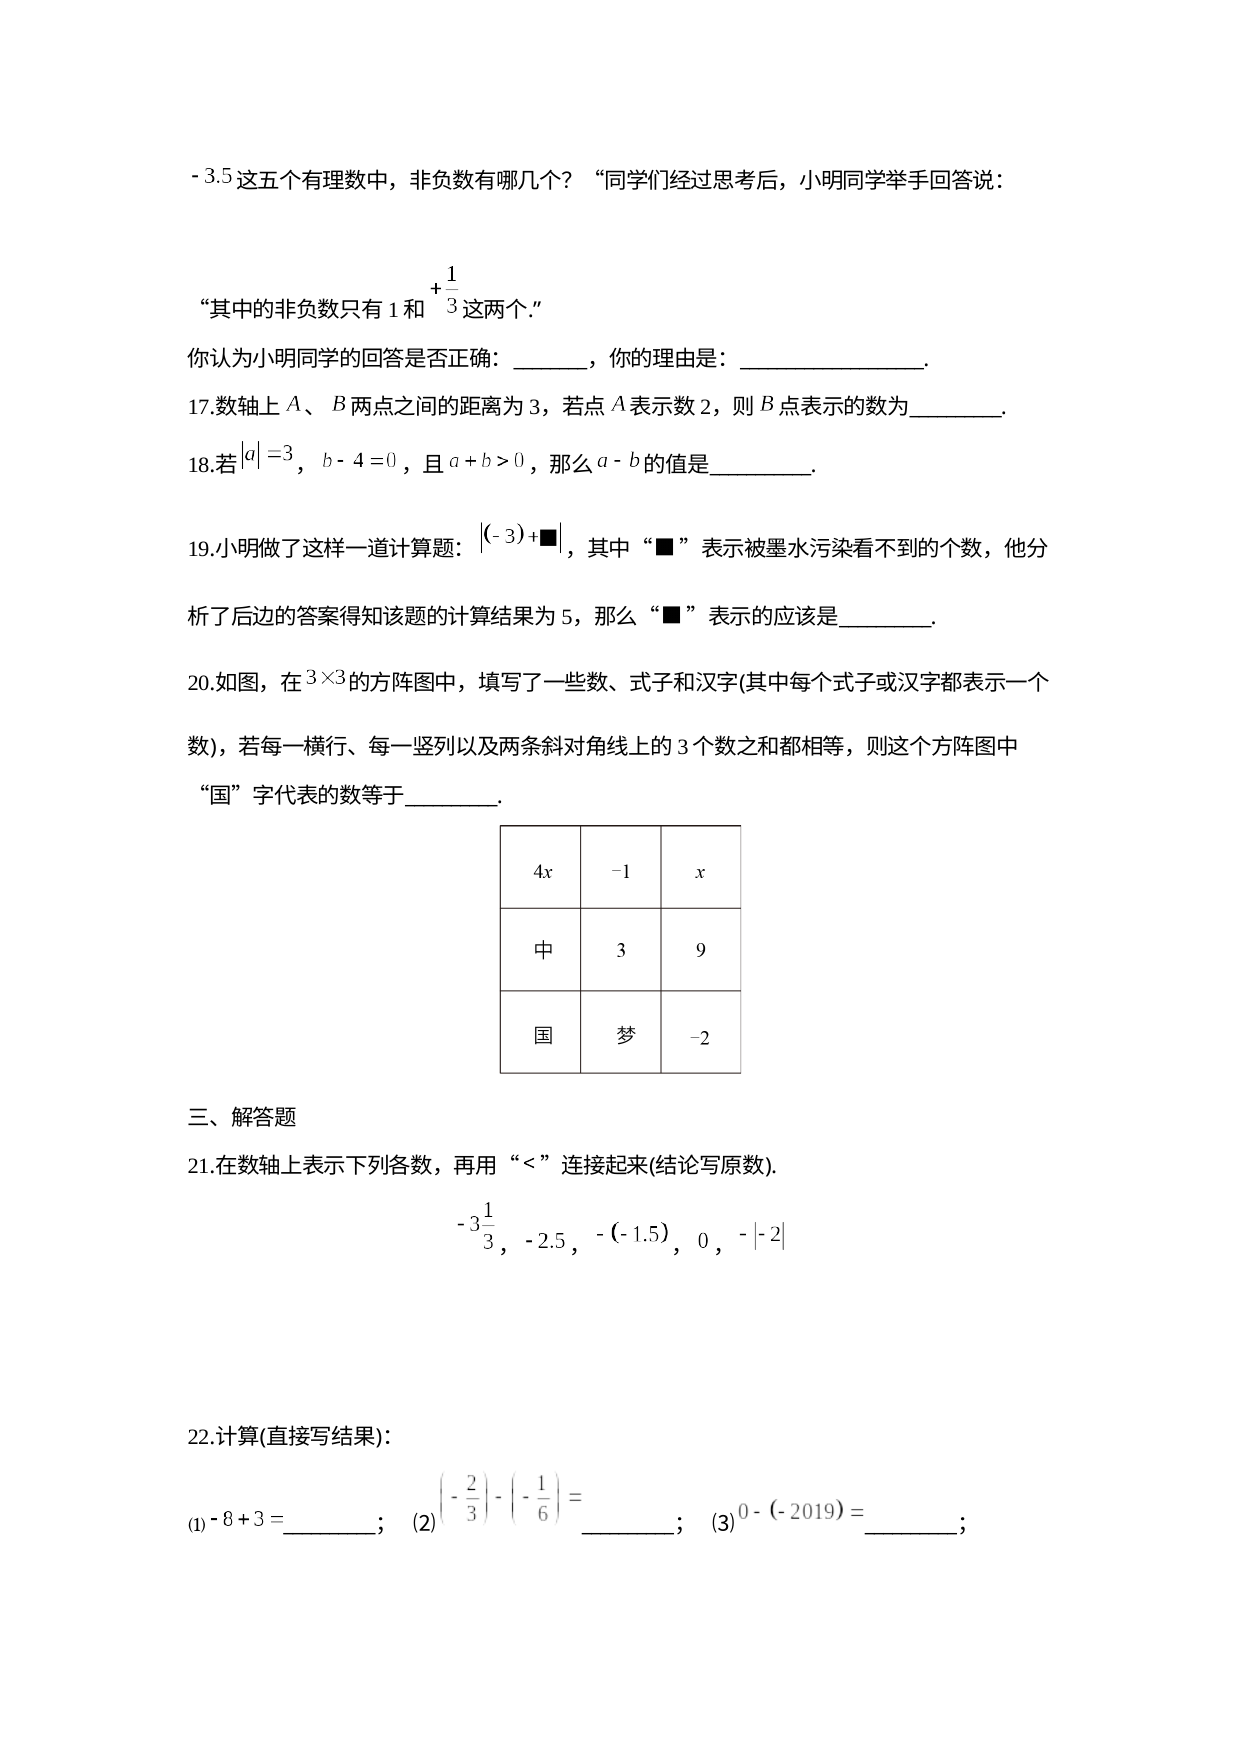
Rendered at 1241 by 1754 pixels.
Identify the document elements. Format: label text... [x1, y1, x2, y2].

text ，，，， [187, 1196, 1053, 1261]
text 18.若，，且，那么的值是___________. [187, 437, 1053, 502]
text 你认为小明同学的回答是否正确：________，你的理由是：____________________. [187, 340, 1053, 373]
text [187, 162, 1053, 324]
text 20.如图，在的方阵图中，填写了一些数、式子和汉字(其中每个式子或汉字都表示一个数)，若每一横行、每一竖列以及两条斜对角线上的3个数之和都相等，则这个方阵图中“国”字代表的数等于__________. [187, 647, 1053, 810]
text 17.数轴上、两点之间的距离为3，若点表示数2，则点表示的数为__________. [187, 389, 1053, 421]
text 22.计算(直接写结果)： [187, 1419, 1053, 1451]
picture [499, 825, 742, 1074]
text 三、解答题 [187, 1099, 1053, 1132]
text ⑴__________； ⑵__________； ⑶__________； [187, 1467, 1053, 1564]
text 19.小明做了这样一道计算题：，其中“”表示被墨水污染看不到的个数，他分析了后边的答案得知该题的计算结果为5，那么“”表示的应该是__________. [187, 518, 1053, 632]
text 21.在数轴上表示下列各数，再用“”连接起来(结论写原数). [187, 1147, 1053, 1180]
